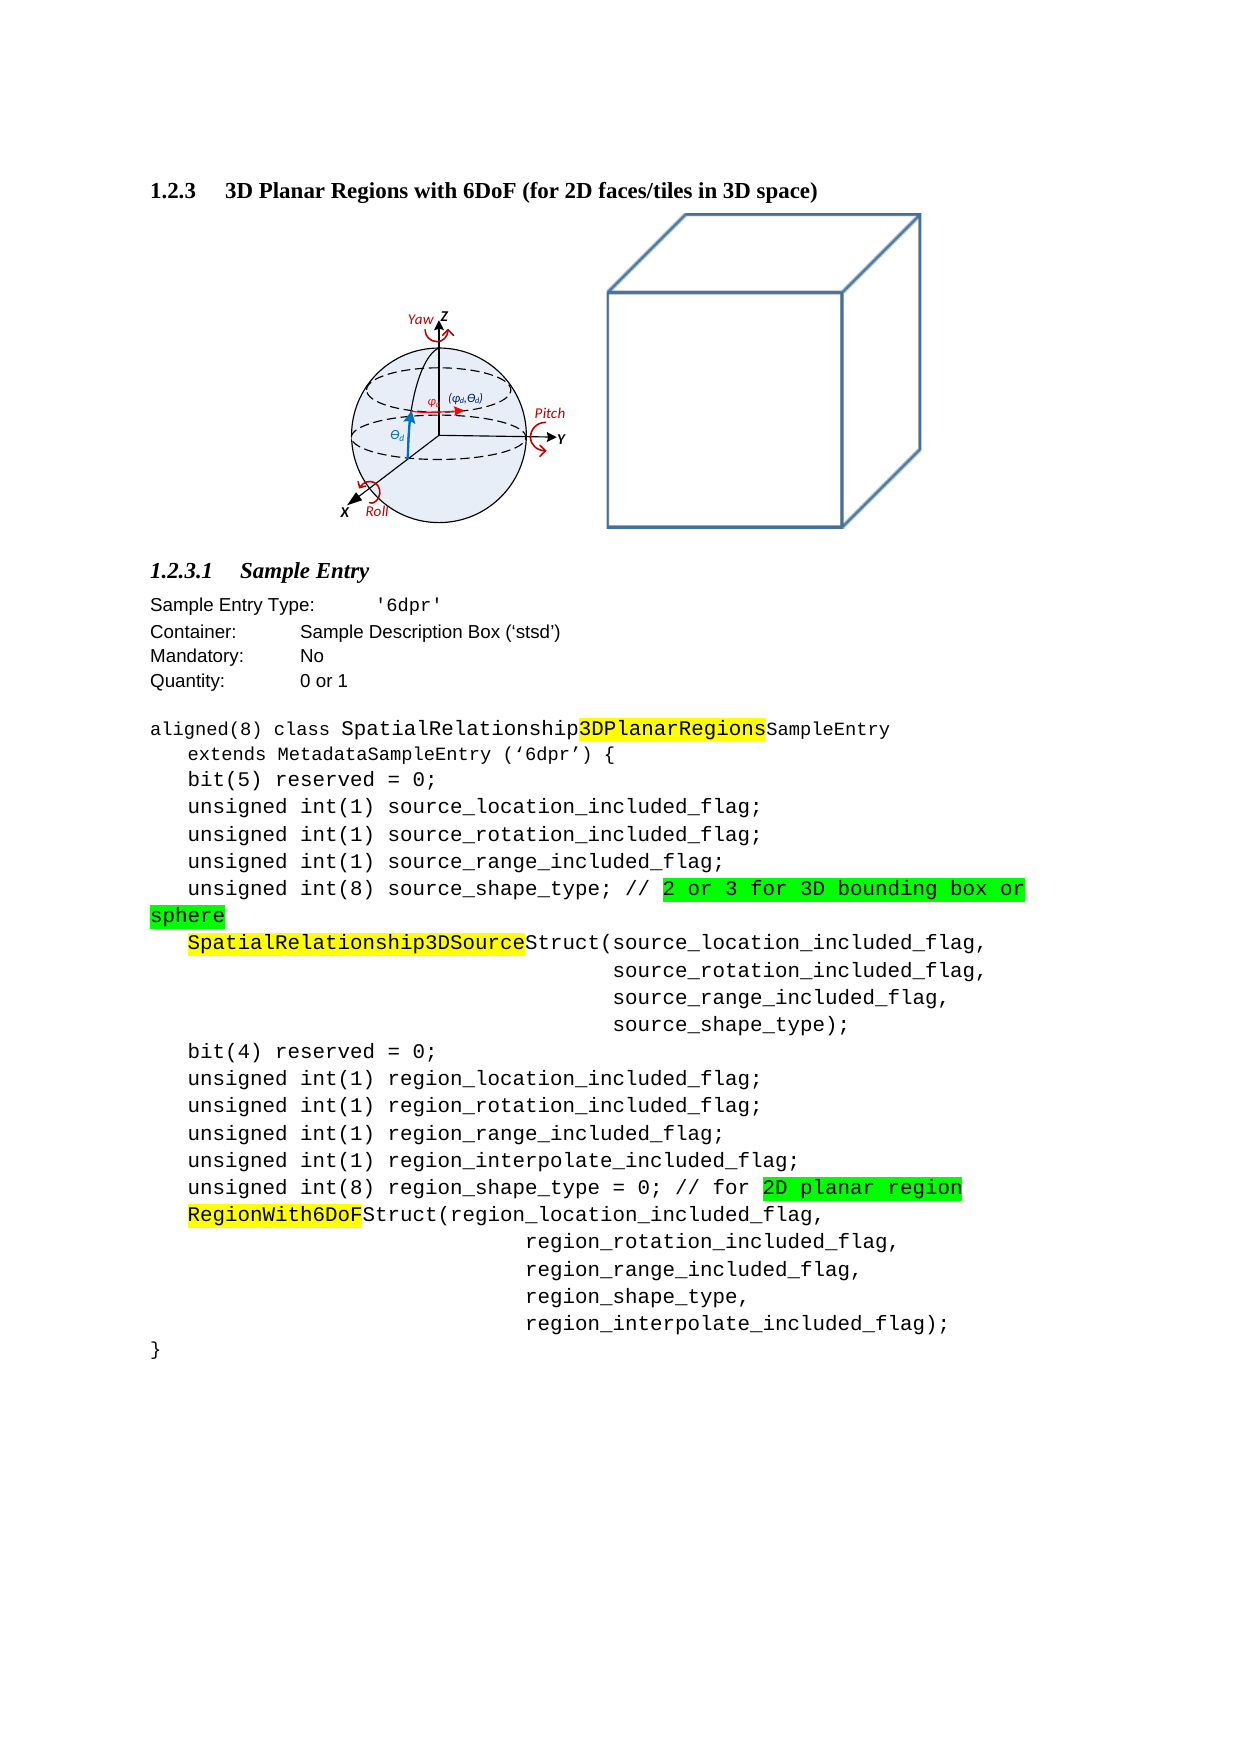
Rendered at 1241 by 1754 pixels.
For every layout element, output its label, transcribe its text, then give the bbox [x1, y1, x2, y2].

list Sample Entry [150, 557, 1090, 584]
text Sample Entry Type: '6dpr' Container: Sample Description Box (‘stsd’) Mandatory: No Quantity: 0 or 1 [150, 594, 1090, 692]
picture [606, 213, 922, 529]
list 3D Planar Regions with 6DoF (for 2D faces/tiles in 3D space) [150, 177, 1090, 203]
text aligned(8) class SpatialRelationship3DPlanarRegionsSampleEntry extends MetadataSampleEntry (‘6dpr’) { bit(5) reserved = 0; unsigned int(1) source_location_included_flag; unsigned int(1) source_rotation_included_flag; unsigned int(1) source_range_included_flag; unsigned int(8) source_shape_type; // 2 or 3 for 3D bounding box or sphere SpatialRelationship3DSourceStruct(source_location_included_flag, source_rotation_included_flag, source_range_included_flag, source_shape_type); bit(4) reserved = 0; unsigned int(1) region_location_included_flag; unsigned int(1) region_rotation_included_flag; unsigned int(1) region_range_included_flag; unsigned int(1) region_interpolate_included_flag; unsigned int(8) region_shape_type = 0; // for 2D planar region RegionWith6DoFStruct(region_location_included_flag, region_rotation_included_flag, region_range_included_flag, region_shape_type, region_interpolate_included_flag); } [150, 718, 1090, 1361]
